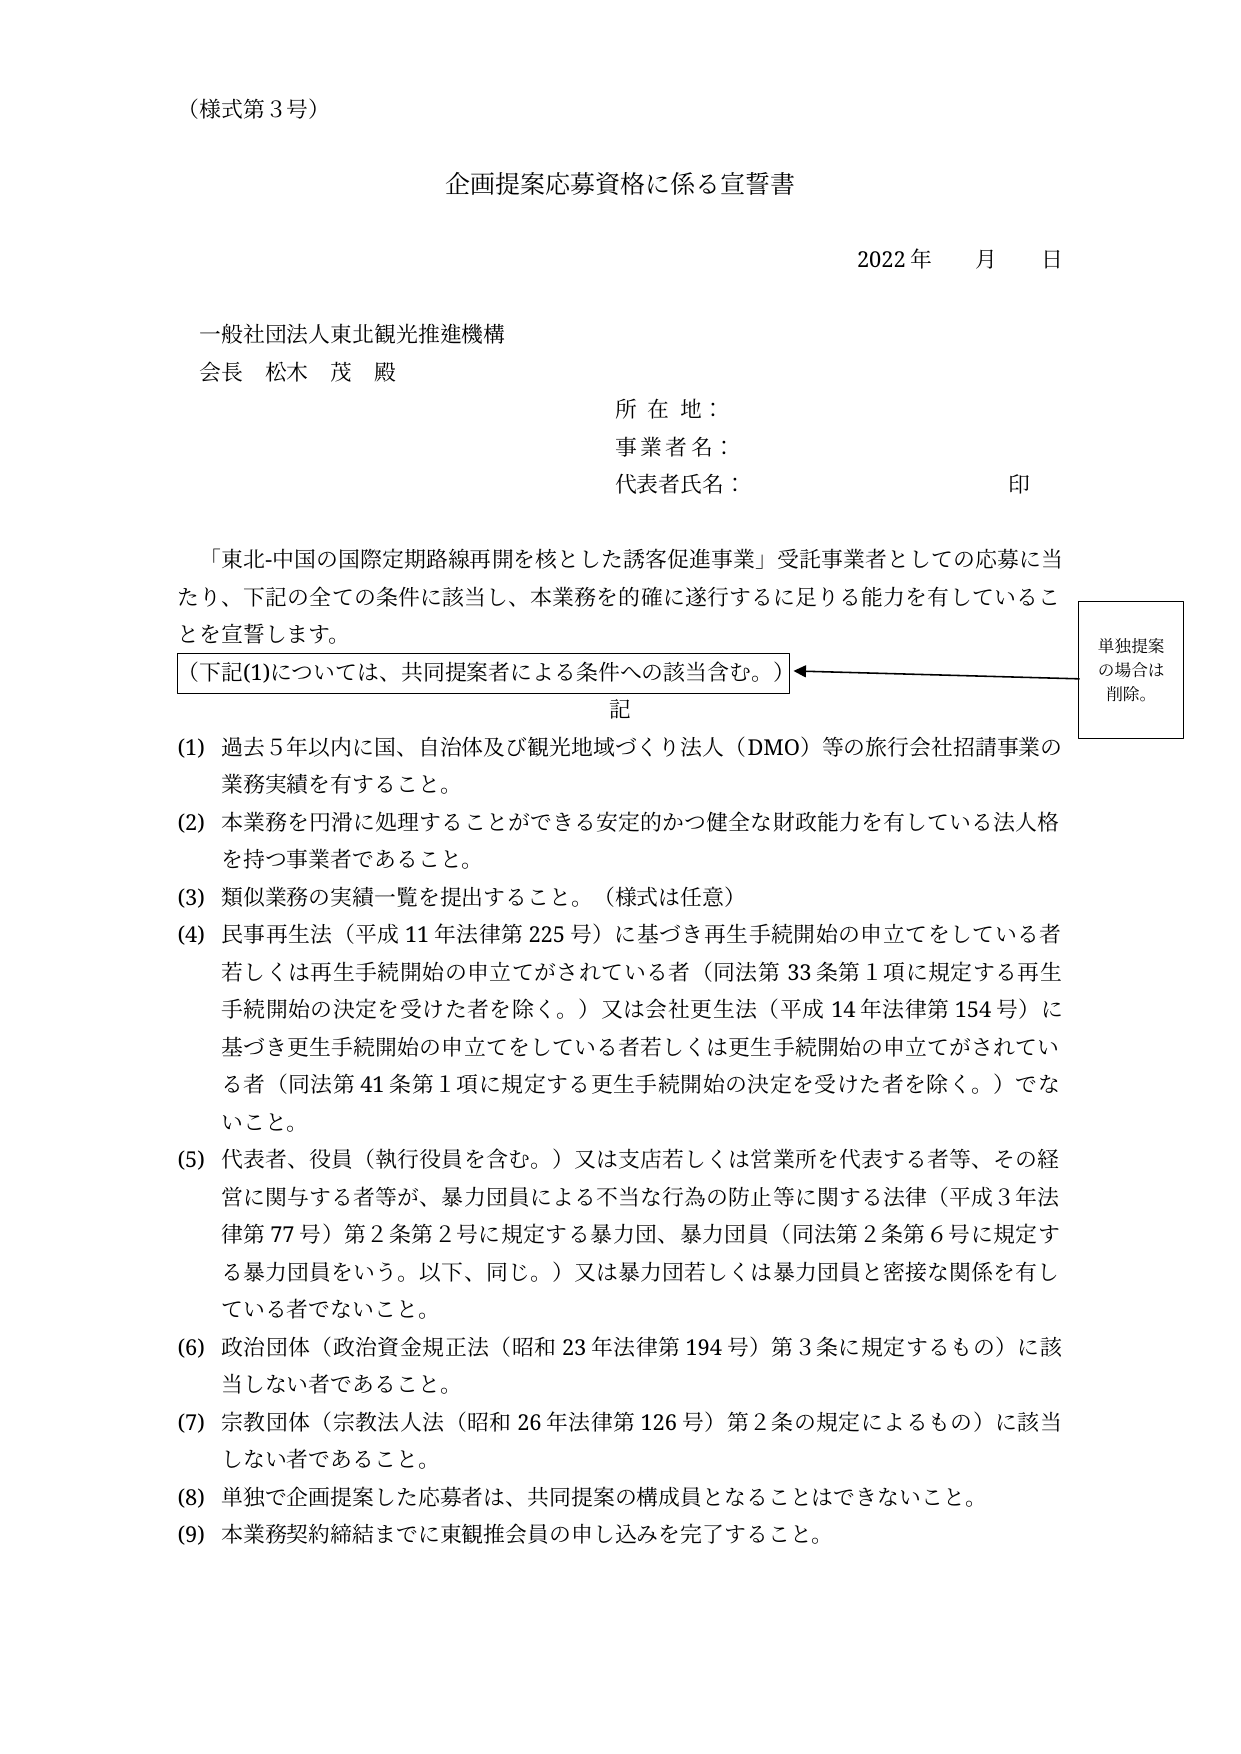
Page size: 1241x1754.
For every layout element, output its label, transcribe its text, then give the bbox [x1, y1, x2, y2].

text 企画提案応募資格に係る宣誓書 [177, 164, 1063, 202]
text （下記(1)については、共同提案者による条件への該当含む。） [177, 652, 1063, 689]
text 事業者名： [615, 427, 1063, 464]
list 代表者、役員（執行役員を含む。）又は支店若しくは営業所を代表する者等、その経営に関与する者等が、暴力団員による不当な行為の防止等に関する法律（平成３年法律第77号）第２条第２号に規定する暴力団、暴力団員（同法第２条第６号に規定する暴力団員をいう。以下、同じ。）又は暴力団若しくは暴力団員と密接な関係を有している者でないこと。 [177, 1139, 1063, 1327]
list 本業務を円滑に処理することができる安定的かつ健全な財政能力を有している法人格を持つ事業者であること。 [177, 802, 1063, 877]
text 「東北-中国の国際定期路線再開を核とした誘客促進事業」受託事業者としての応募に当たり、下記の全ての条件に該当し、本業務を的確に遂行するに足りる能力を有していることを宣誓します。 [177, 539, 1063, 652]
list 類似業務の実績一覧を提出すること。（様式は任意） [177, 877, 1063, 914]
list 政治団体（政治資金規正法（昭和23年法律第194号）第３条に規定するもの）に該当しない者であること。 [177, 1327, 1063, 1402]
list 本業務契約締結までに東観推会員の申し込みを完了すること。 [177, 1514, 1063, 1552]
list 民事再生法（平成11年法律第225号）に基づき再生手続開始の申立てをしている者若しくは再生手続開始の申立てがされている者（同法第33条第１項に規定する再生手続開始の決定を受けた者を除く。）又は会社更生法（平成14年法律第154号）に基づき更生手続開始の申立てをしている者若しくは更生手続開始の申立てがされている者（同法第41条第１項に規定する更生手続開始の決定を受けた者を除く。）でないこと。 [177, 914, 1063, 1139]
list 単独で企画提案した応募者は、共同提案の構成員となることはできないこと。 [177, 1477, 1063, 1514]
subtitle 記 [177, 689, 1063, 727]
text 会長 松木 茂 殿 [177, 352, 1063, 389]
text 所在地： [615, 389, 1063, 427]
text 一般社団法人東北観光推進機構 [177, 314, 1063, 352]
list 過去５年以内に国、自治体及び観光地域づくり法人（DMO）等の旅行会社招請事業の業務実績を有すること。 [177, 727, 1063, 802]
text 代表者氏名： 印 [615, 464, 1063, 502]
text （様式第３号） [177, 89, 1063, 127]
list 宗教団体（宗教法人法（昭和26年法律第126号）第２条の規定によるもの）に該当 しない者であること。 [177, 1402, 1063, 1477]
text 2022年 月 日 [177, 239, 1063, 277]
